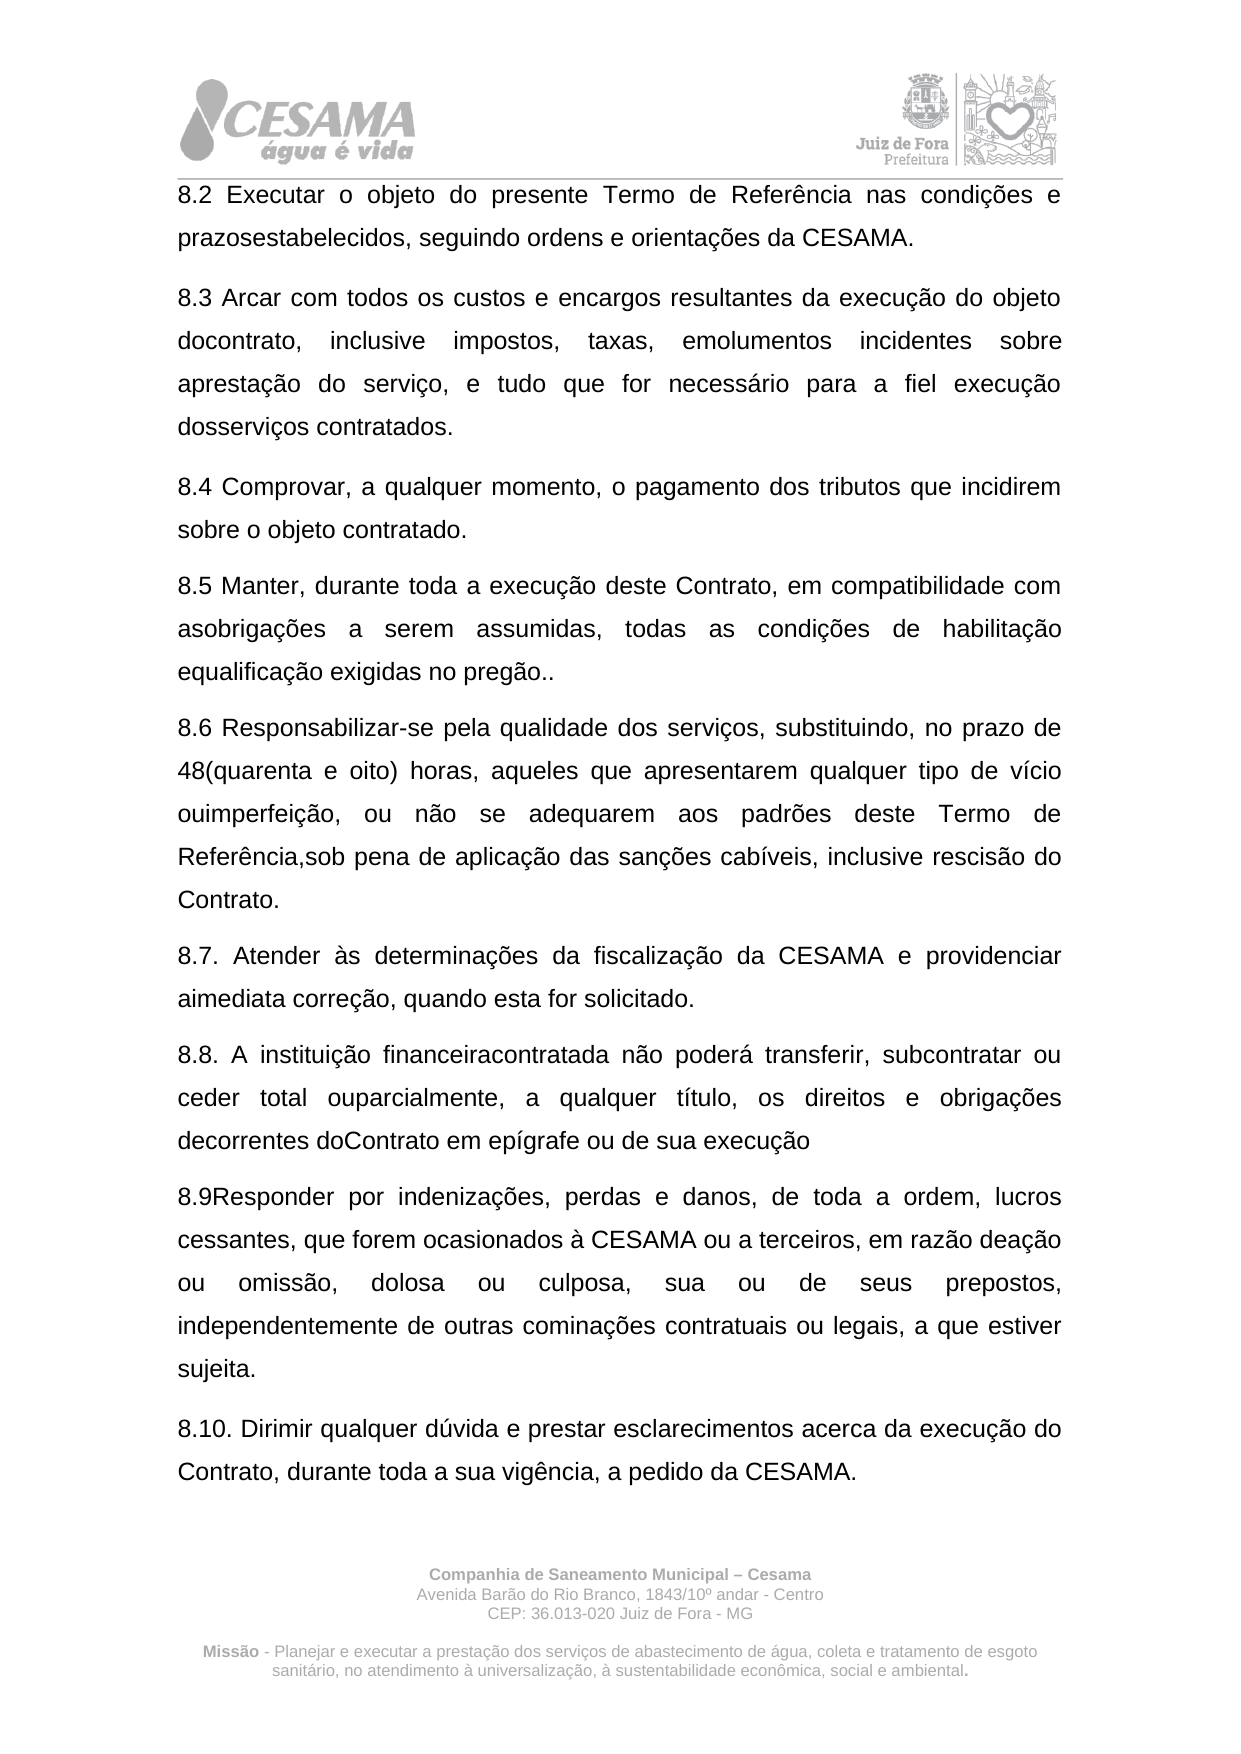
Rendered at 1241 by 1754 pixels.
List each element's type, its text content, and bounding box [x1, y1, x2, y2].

text 8.6 Responsabilizar-se pela qualidade dos serviços, substituindo, no prazo de 48(quarenta e oito) horas, aqueles que apresentarem qualquer tipo de vício ouimperfeição, ou não se adequarem aos padrões deste Termo de Referência,sob pena de aplicação das sanções cabíveis, inclusive rescisão do Contrato. [177, 713, 1063, 914]
text 8.4 Comprovar, a qualquer momento, o pagamento dos tributos que incidirem sobre o objeto contratado. [177, 472, 1063, 544]
picture [177, 73, 1064, 180]
text 8.3 Arcar com todos os custos e encargos resultantes da execução do objeto docontrato, inclusive impostos, taxas, emolumentos incidentes sobre aprestação do serviço, e tudo que for necessário para a fiel execução dosserviços contratados. [177, 283, 1063, 441]
text 8.8. A instituição financeiracontratada não poderá transferir, subcontratar ou ceder total ouparcialmente, a qualquer título, os direitos e obrigações decorrentes doContrato em epígrafe ou de sua execução [177, 1039, 1063, 1154]
text 8.10. Dirimir qualquer dúvida e prestar esclarecimentos acerca da execução do Contrato, durante toda a sua vigência, a pedido da CESAMA. [177, 1414, 1063, 1486]
text 8.2 Executar o objeto do presente Termo de Referência nas condições e prazosestabelecidos, seguindo ordens e orientações da CESAMA. [177, 180, 1063, 252]
text 8.5 Manter, durante toda a execução deste Contrato, em compatibilidade com asobrigações a serem assumidas, todas as condições de habilitação equalificação exigidas no pregão.. [177, 571, 1063, 686]
text 8.9Responder por indenizações, perdas e danos, de toda a ordem, lucros cessantes, que forem ocasionados à CESAMA ou a terceiros, em razão deação ou omissão, dolosa ou culposa, sua ou de seus prepostos, independentemente de outras cominações contratuais ou legais, a que estiver sujeita. [177, 1181, 1063, 1383]
text 8.7. Atender às determinações da fiscalização da CESAMA e providenciar aimediata correção, quando esta for solicitado. [177, 941, 1063, 1013]
